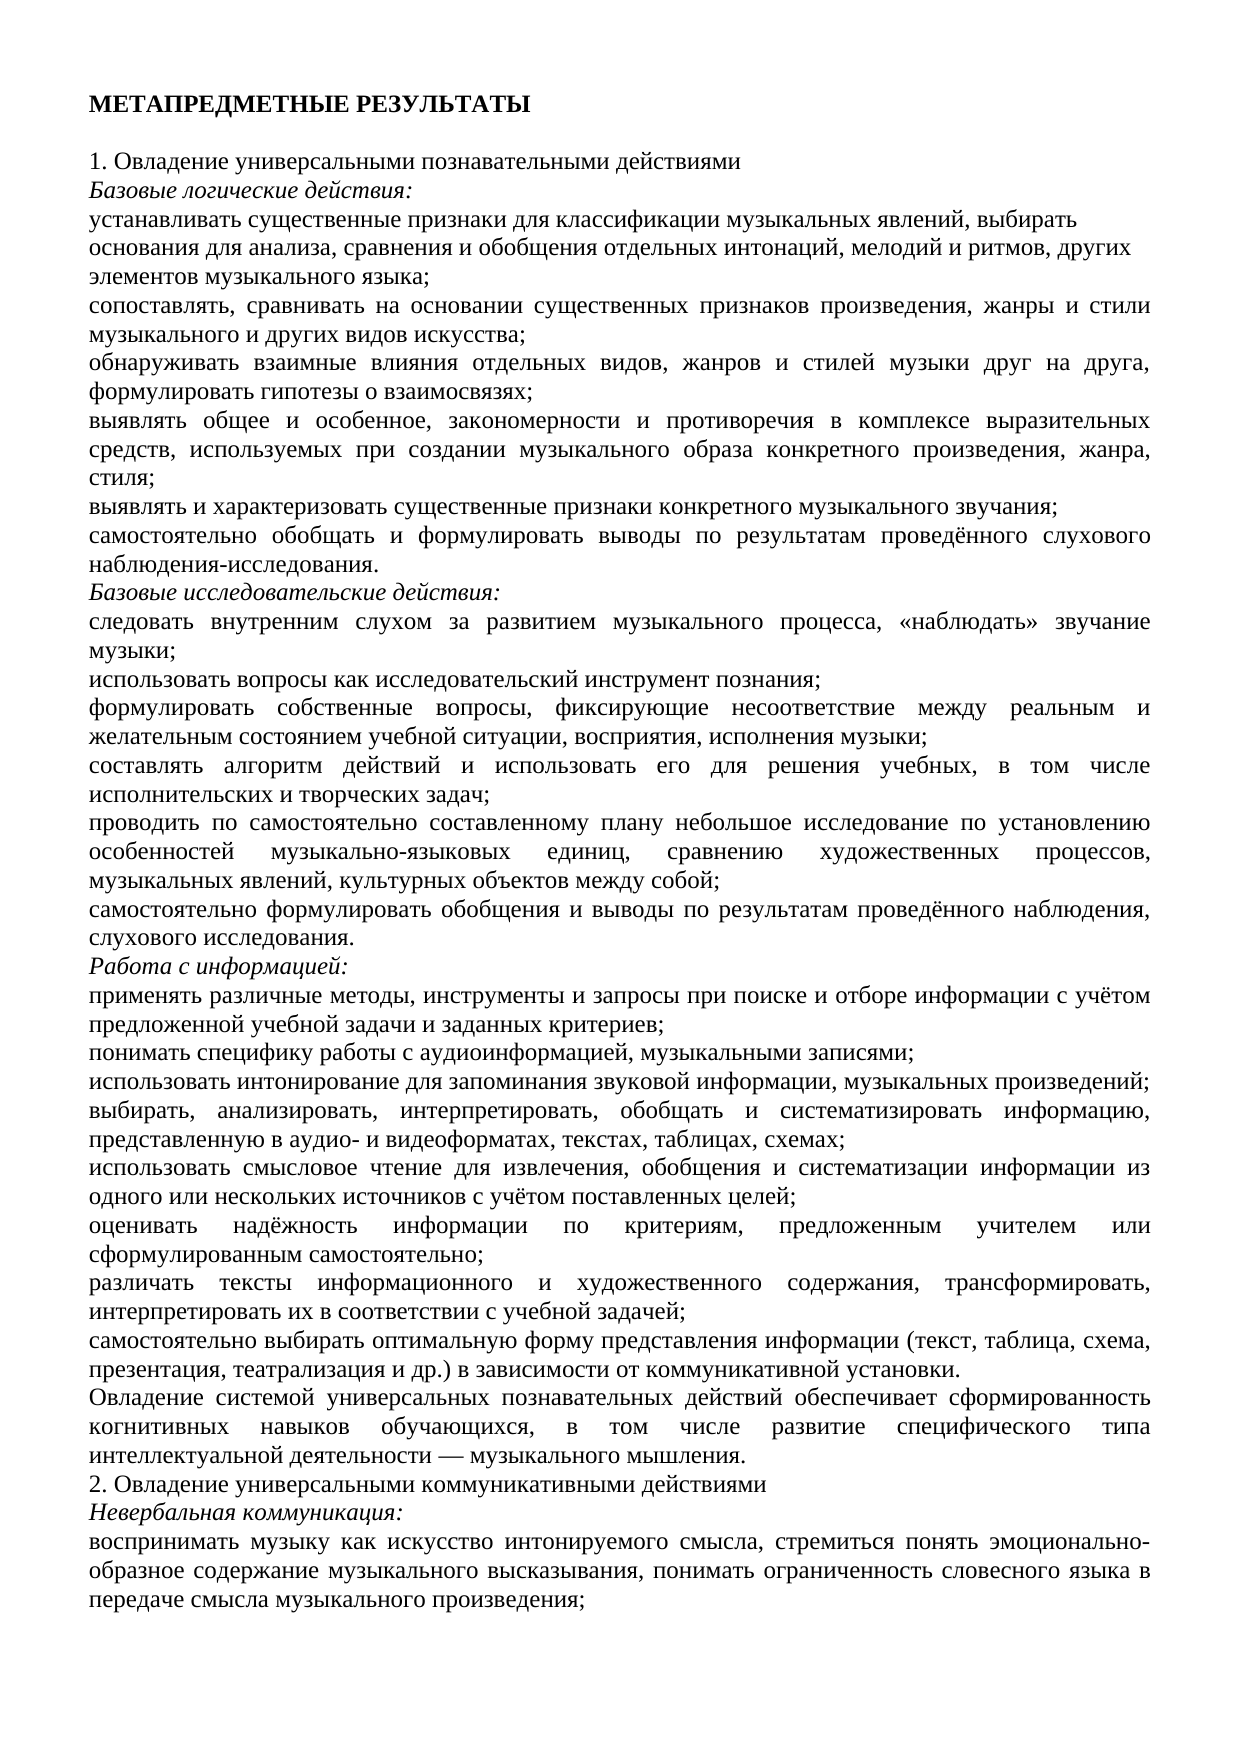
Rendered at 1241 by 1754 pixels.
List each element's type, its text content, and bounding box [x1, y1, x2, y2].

text использовать интонирование для запоминания звуковой информации, музыкальных произведений; [89, 1066, 1152, 1095]
text использовать смысловое чтение для извлечения, обобщения и систематизации информации из одного или нескольких источников с учётом поставленных целей; [89, 1152, 1152, 1210]
text самостоятельно обобщать и формулировать выводы по результатам проведённого слухового наблюдения-исследования. [89, 520, 1152, 577]
text 2. Овладение универсальными коммуникативными действиями [89, 1469, 1152, 1497]
text выявлять и характеризовать существенные признаки конкретного музыкального звучания; [89, 491, 1152, 520]
text оценивать надёжность информации по критериям, предложенным учителем или сформулированным самостоятельно; [89, 1210, 1152, 1267]
text обнаруживать взаимные влияния отдельных видов, жанров и стилей музыки друг на друга, формулировать гипотезы о взаимосвязях; [89, 347, 1152, 405]
text 1. Овладение универсальными познавательными действиями [89, 146, 1152, 175]
text Базовые логические действия: [89, 175, 1152, 204]
text воспринимать музыку как искусство интонируемого смысла, стремиться понять эмоционально-образное содержание музыкального высказывания, понимать ограниченность словесного языка в передаче смысла музыкального произведения; [89, 1526, 1152, 1612]
text сопоставлять, сравнивать на основании существенных признаков произведения, жанры и стили музыкального и других видов искусства; [89, 290, 1152, 347]
text использовать вопросы как исследовательский инструмент познания; [89, 664, 1152, 692]
text Овладение системой универсальных познавательных действий обеспечивает сформированность когнитивных навыков обучающихся, в том числе развитие специфического типа интеллектуальной деятельности — музыкального мышления. [89, 1382, 1152, 1469]
text Базовые исследовательские действия: [89, 577, 1152, 606]
text Невербальная коммуникация: [89, 1497, 1152, 1526]
text самостоятельно выбирать оптимальную форму представления информации (текст, таблица, схема, презентация, театрализация и др.) в зависимости от коммуникативной установки. [89, 1325, 1152, 1382]
text следовать внутренним слухом за развитием музыкального процесса, «наблюдать» звучание музыки; [89, 606, 1152, 664]
text составлять алгоритм действий и использовать его для решения учебных, в том числе исполнительских и творческих задач; [89, 750, 1152, 807]
text формулировать собственные вопросы, фиксирующие несоответствие между реальным и желательным состоянием учебной ситуации, восприятия, исполнения музыки; [89, 692, 1152, 750]
text выбирать, анализировать, интерпретировать, обобщать и систематизировать информацию, представленную в аудио- и видеоформатах, текстах, таблицах, схемах; [89, 1095, 1152, 1152]
text самостоятельно формулировать обобщения и выводы по результатам проведённого наблюдения, слухового исследования. [89, 894, 1152, 951]
text проводить по самостоятельно составленному плану небольшое исследование по установлению особенностей музыкально-языковых единиц, сравнению художественных процессов, музыкальных явлений, культурных объектов между собой; [89, 807, 1152, 894]
text применять различные методы, инструменты и запросы при поиске и отборе информации с учётом предложенной учебной задачи и заданных критериев; [89, 980, 1152, 1037]
text понимать специфику работы с аудиоинформацией, музыкальными записями; [89, 1037, 1152, 1066]
text Работа с информацией: [89, 951, 1152, 980]
text устанавливать существенные признаки для классификации музыкальных явлений, выбирать основания для анализа, сравнения и обобщения отдельных интонаций, мелодий и ритмов, других элементов музыкального языка; [89, 204, 1152, 290]
text выявлять общее и особенное, закономерности и противоречия в комплексе выразительных средств, используемых при создании музыкального образа конкретного произведения, жанра, стиля; [89, 405, 1152, 491]
text различать тексты информационного и художественного содержания, трансформировать, интерпретировать их в соответствии с учебной задачей; [89, 1267, 1152, 1325]
text МЕТАПРЕДМЕТНЫЕ РЕЗУЛЬТАТЫ [89, 89, 1152, 117]
